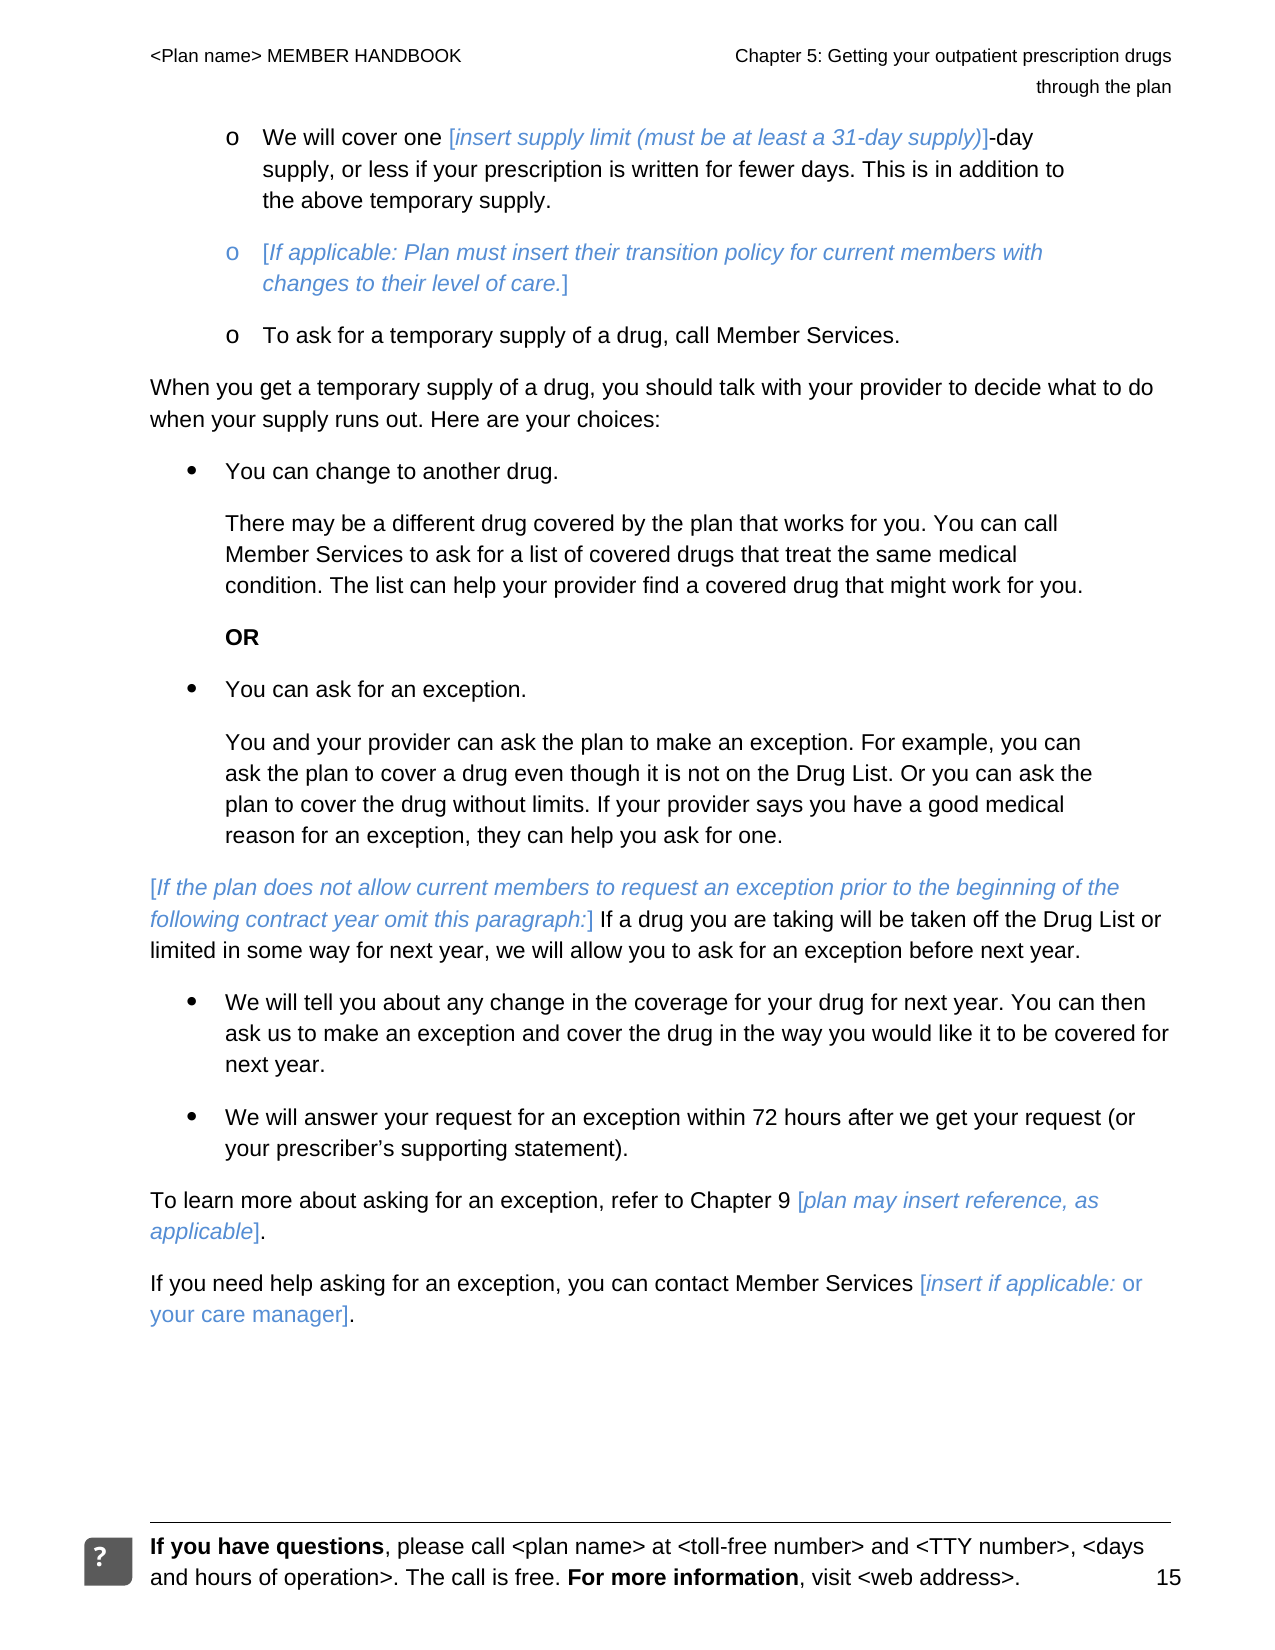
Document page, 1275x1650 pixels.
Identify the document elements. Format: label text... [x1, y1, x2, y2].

text When you get a temporary supply of a drug, you should talk with your provider to decide what to do when your supply runs out. Here are your choices: [150, 371, 1171, 433]
text There may be a different drug covered by the plan that works for you. You can call Member Services to ask for a list of covered drugs that treat the same medical condition. The list can help your provider find a covered drug that might work for you. [225, 506, 1096, 600]
text [If the plan does not allow current members to request an exception prior to the beginning of the following contract year omit this paragraph:] If a drug you are taking will be taken off the Drug List or limited in some way for next year, we will allow you to ask for an exception before next year. [150, 871, 1171, 964]
text If you need help asking for an exception, you can contact Member Services [insert if applicable: or your care manager]. [150, 1267, 1171, 1329]
text We will answer your request for an exception within 72 hours after we get your request (or your prescriber’s supporting statement). [187, 1100, 1171, 1162]
text You and your provider can ask the plan to make an exception. For example, you can ask the plan to cover a drug even though it is not on the Drug List. Or you can ask the plan to cover the drug without limits. If your provider says you have a good medical reason for an exception, they can help you ask for one. [225, 725, 1096, 850]
text OR [225, 621, 1171, 652]
text [If applicable: Plan must insert their transition policy for current members with changes to their level of care.] [225, 235, 1096, 298]
text You can change to another drug. [187, 454, 1171, 485]
text We will tell you about any change in the coverage for your drug for next year. You can then ask us to make an exception and cover the drug in the way you would like it to be covered for next year. [187, 985, 1171, 1079]
text We will cover one [insert supply limit (must be at least a 31-day supply)]-day supply, or less if your prescription is written for fewer days. This is in addition to the above temporary supply. [225, 121, 1096, 214]
text To learn more about asking for an exception, refer to Chapter 9 [plan may insert reference, as applicable]. [150, 1183, 1171, 1246]
text You can ask for an exception. [187, 673, 1171, 704]
text To ask for a temporary supply of a drug, call Member Services. [225, 319, 1096, 350]
